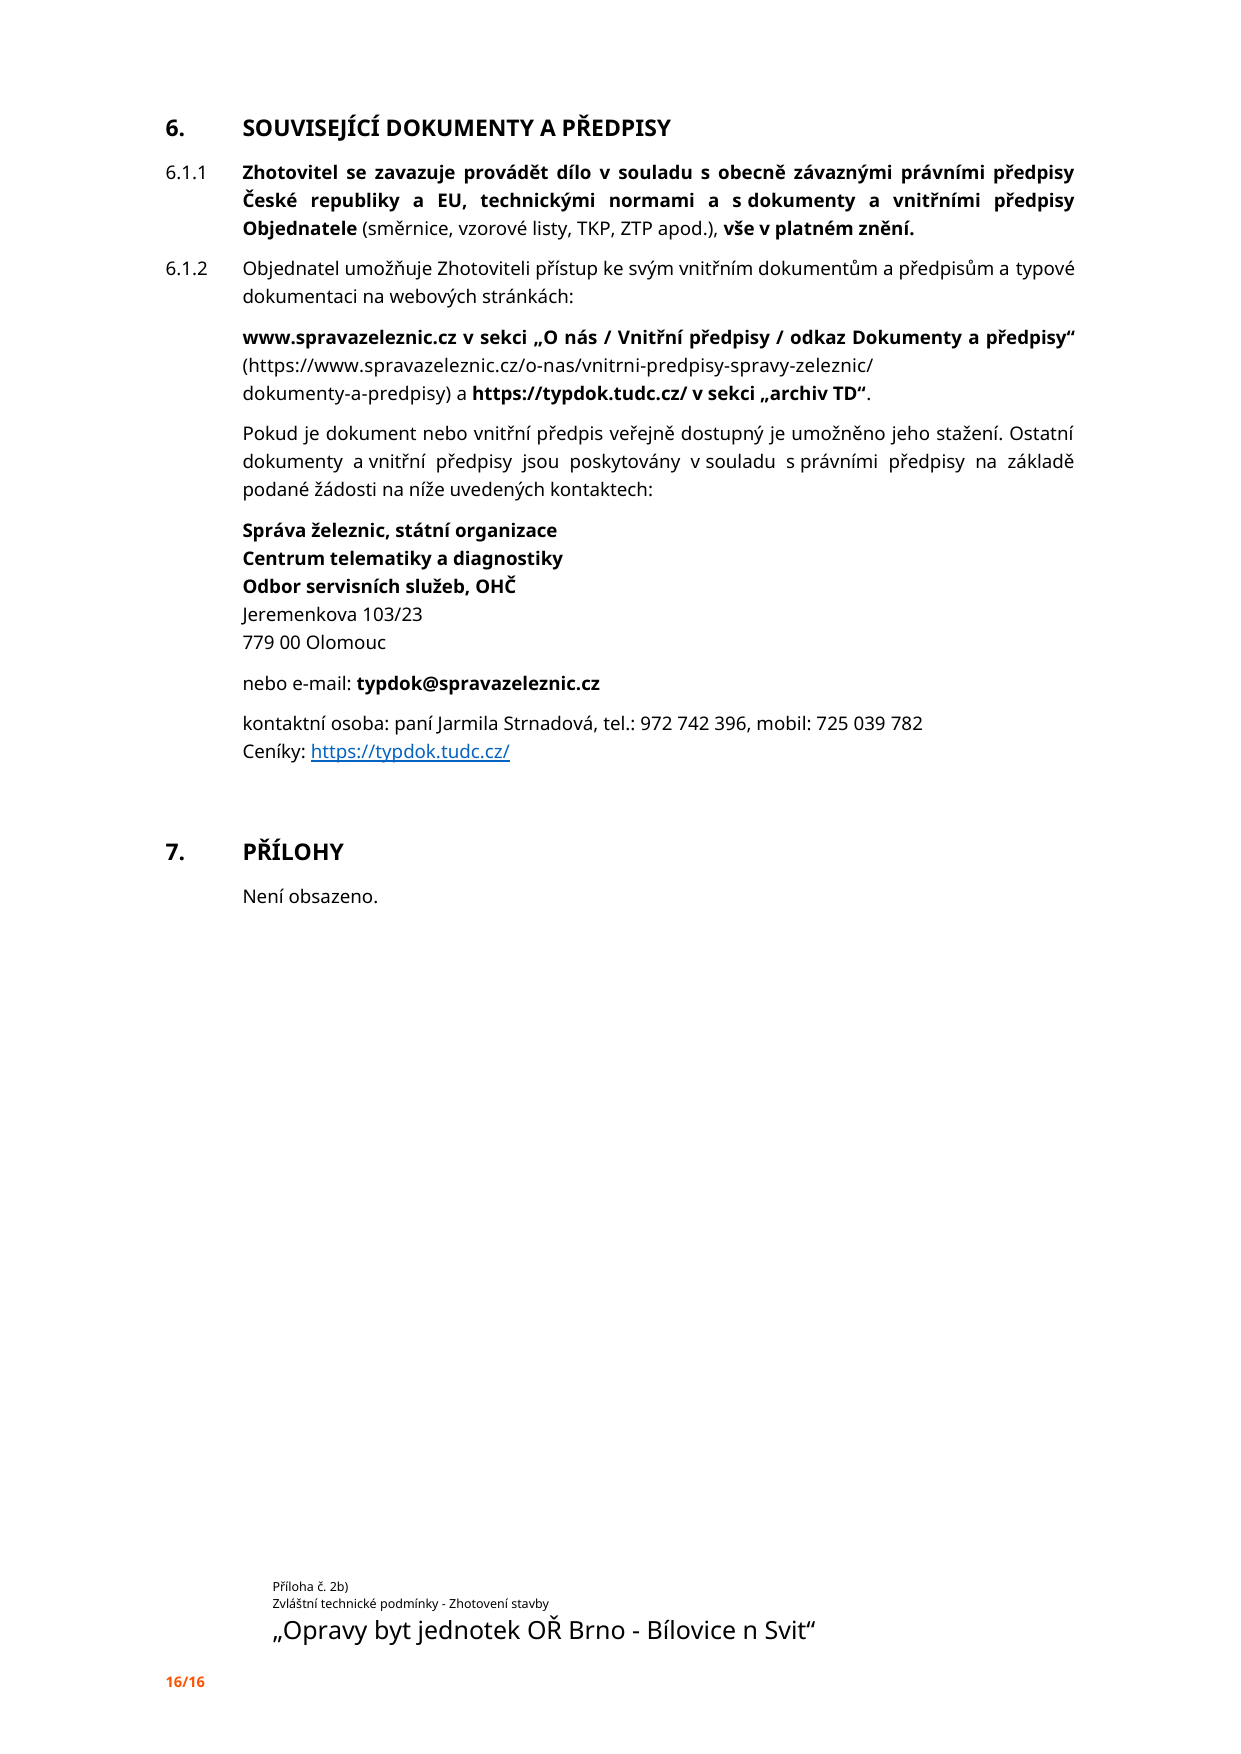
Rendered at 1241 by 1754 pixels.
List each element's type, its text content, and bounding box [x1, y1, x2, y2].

text nebo e-mail: typdok@spravazeleznic.cz [242, 670, 1075, 695]
text Není obsazeno. [242, 883, 1075, 908]
text Pokud je dokument nebo vnitřní předpis veřejně dostupný je umožněno jeho stažení. Ostatní dokumenty a vnitřní předpisy jsou poskytovány v souladu s právními předpisy na základě podané žádosti na níže uvedených kontaktech: [242, 421, 1075, 502]
text SOUVISEJÍCÍ DOKUMENTY A PŘEDPISY [165, 112, 1075, 143]
text Jeremenkova 103/23 [242, 601, 1075, 627]
text Ceníky: https://typdok.tudc.cz/ [242, 738, 1075, 764]
text kontaktní osoba: paní Jarmila Strnadová, tel.: 972 742 396, mobil: 725 039 782 [242, 710, 1075, 736]
text 779 00 Olomouc [242, 629, 1075, 655]
text Odbor servisních služeb, OHČ [242, 573, 1075, 599]
list Zhotovitel se zavazuje provádět dílo v souladu s obecně závaznými právními předpisy České republiky a EU, technickými normami a s dokumenty a vnitřními předpisy Objednatele (směrnice, vzorové listy, TKP, ZTP apod.), vše v platném znění. [165, 159, 1075, 241]
list Objednatel umožňuje Zhotoviteli přístup ke svým vnitřním dokumentům a předpisům a typové dokumentaci na webových stránkách: [165, 256, 1075, 309]
text Centrum telematiky a diagnostiky [242, 545, 1075, 571]
list PŘÍLOHY [165, 836, 1075, 867]
text www.spravazeleznic.cz v sekci „O nás / Vnitřní předpisy / odkaz Dokumenty a předpisy“ (https://www.spravazeleznic.cz/o-nas/vnitrni-predpisy-spravy-zeleznic/ dokumenty-a-predpisy) a https://typdok.tudc.cz/ v sekci „archiv TD“. [242, 324, 1075, 406]
text Správa železnic, státní organizace [242, 517, 1075, 543]
